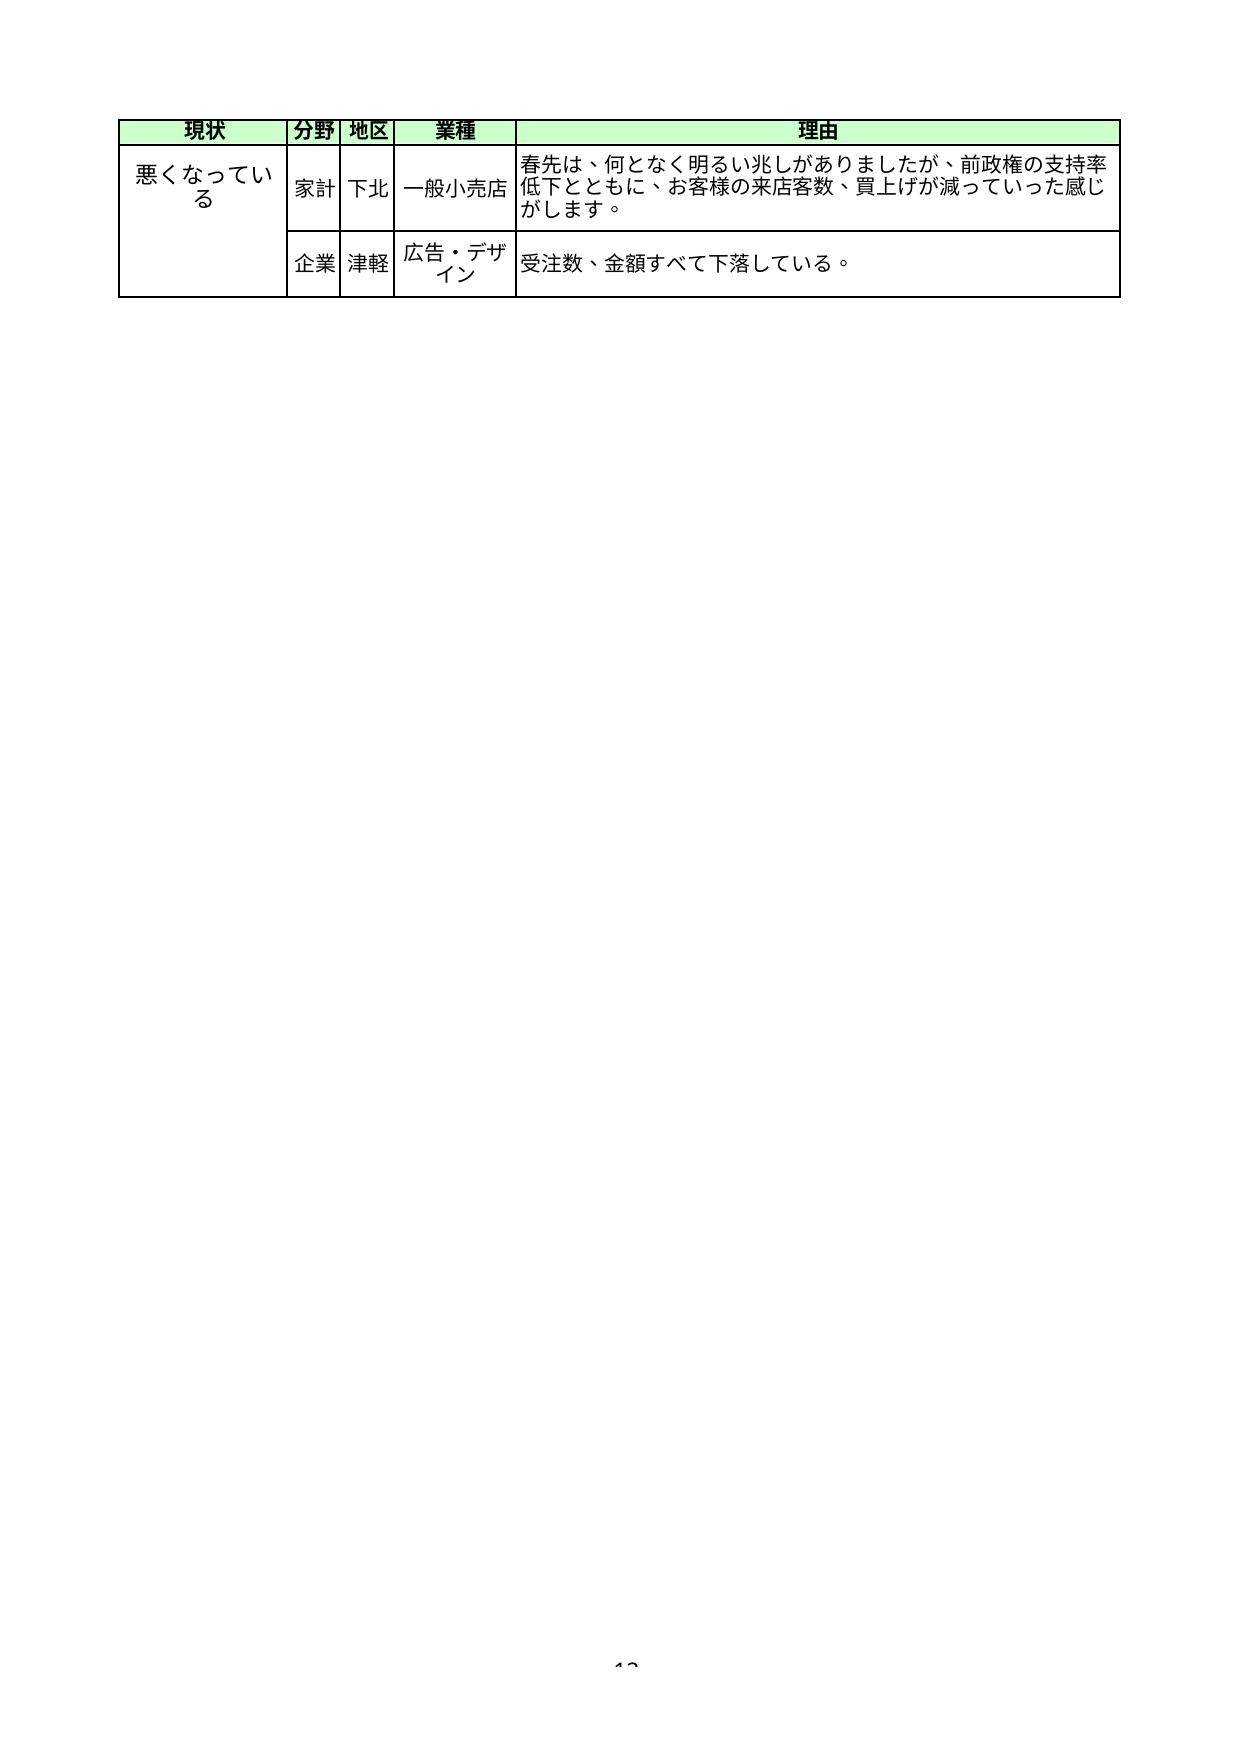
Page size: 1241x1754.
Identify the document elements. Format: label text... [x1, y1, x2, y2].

table_cell 広告・デザイン [395, 232, 515, 296]
table_cell 受注数、金額すべて下落している。 [517, 232, 1119, 296]
table_cell 企業 [288, 232, 339, 296]
table_cell 一般小売店 [395, 146, 515, 230]
table_header 業種 [395, 121, 515, 143]
table_header 現状 [120, 121, 286, 143]
table_header 分野 [288, 121, 339, 143]
table_header 地区 [341, 121, 393, 143]
table_cell 下北 [341, 146, 393, 230]
table_cell 悪くなっている [120, 146, 286, 296]
table_cell 家計 [288, 146, 339, 230]
table_cell 春先は、何となく明るい兆しがありましたが、前政権の支持率低下とともに、お客様の来店客数、買上げが減っていった感じがします。 [517, 146, 1119, 230]
table_header 理由 [517, 121, 1119, 143]
table_cell 津軽 [341, 232, 393, 296]
